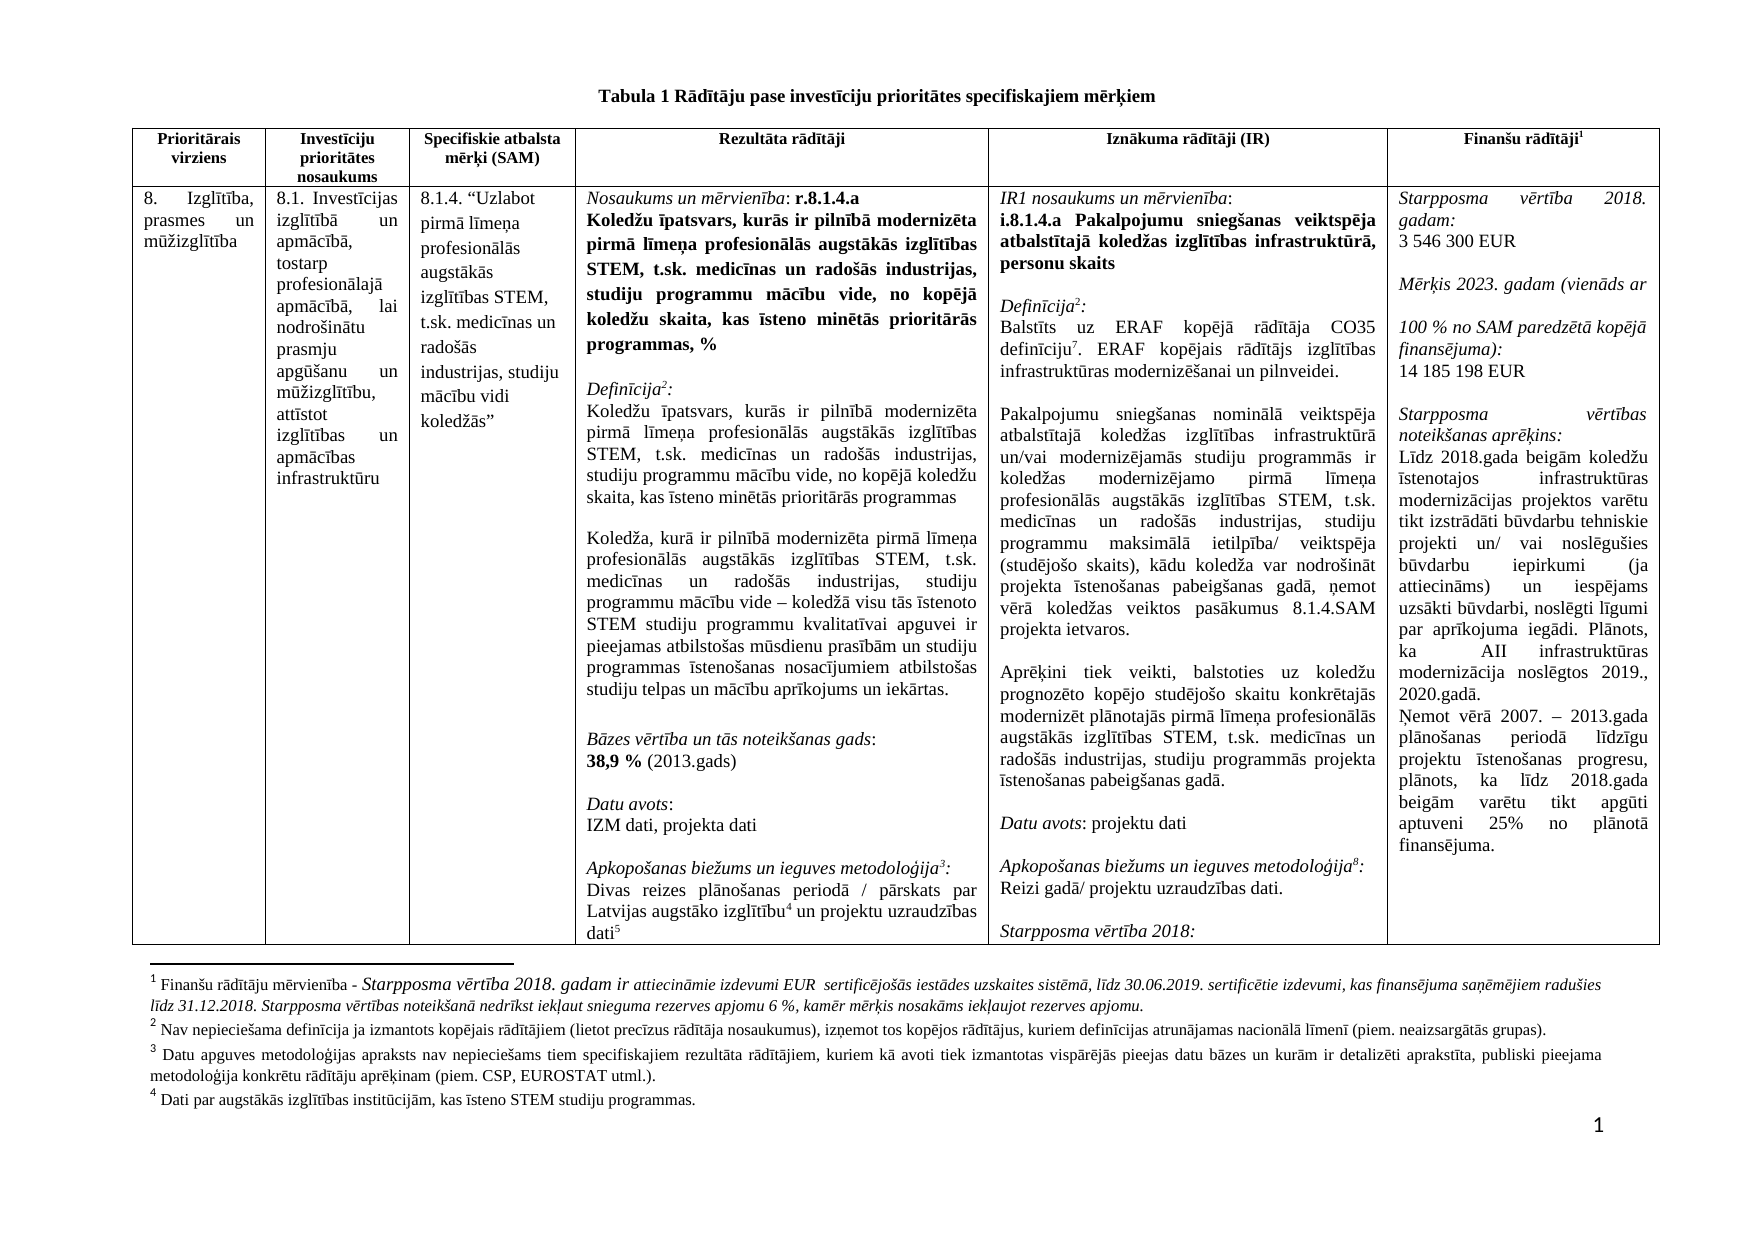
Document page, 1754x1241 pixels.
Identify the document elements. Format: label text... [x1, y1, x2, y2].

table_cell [133, 187, 265, 943]
table_header Iznākuma rādītāji (IR) [989, 129, 1387, 186]
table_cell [989, 187, 1387, 943]
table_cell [1388, 187, 1659, 943]
table_header Rezultāta rādītāji [576, 129, 988, 186]
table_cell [410, 187, 575, 943]
table_header Finanšu rādītāji [1388, 129, 1659, 186]
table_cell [576, 187, 988, 943]
text Tabula 1 Rādītāju pase investīciju prioritātes specifiskajiem mērķiem [150, 85, 1604, 107]
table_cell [266, 187, 409, 943]
table_header Prioritārais virziens [133, 129, 265, 186]
table_header Investīciju prioritātes nosaukums [266, 129, 409, 186]
table_header Specifiskie atbalsta mērķi (SAM) [410, 129, 575, 186]
